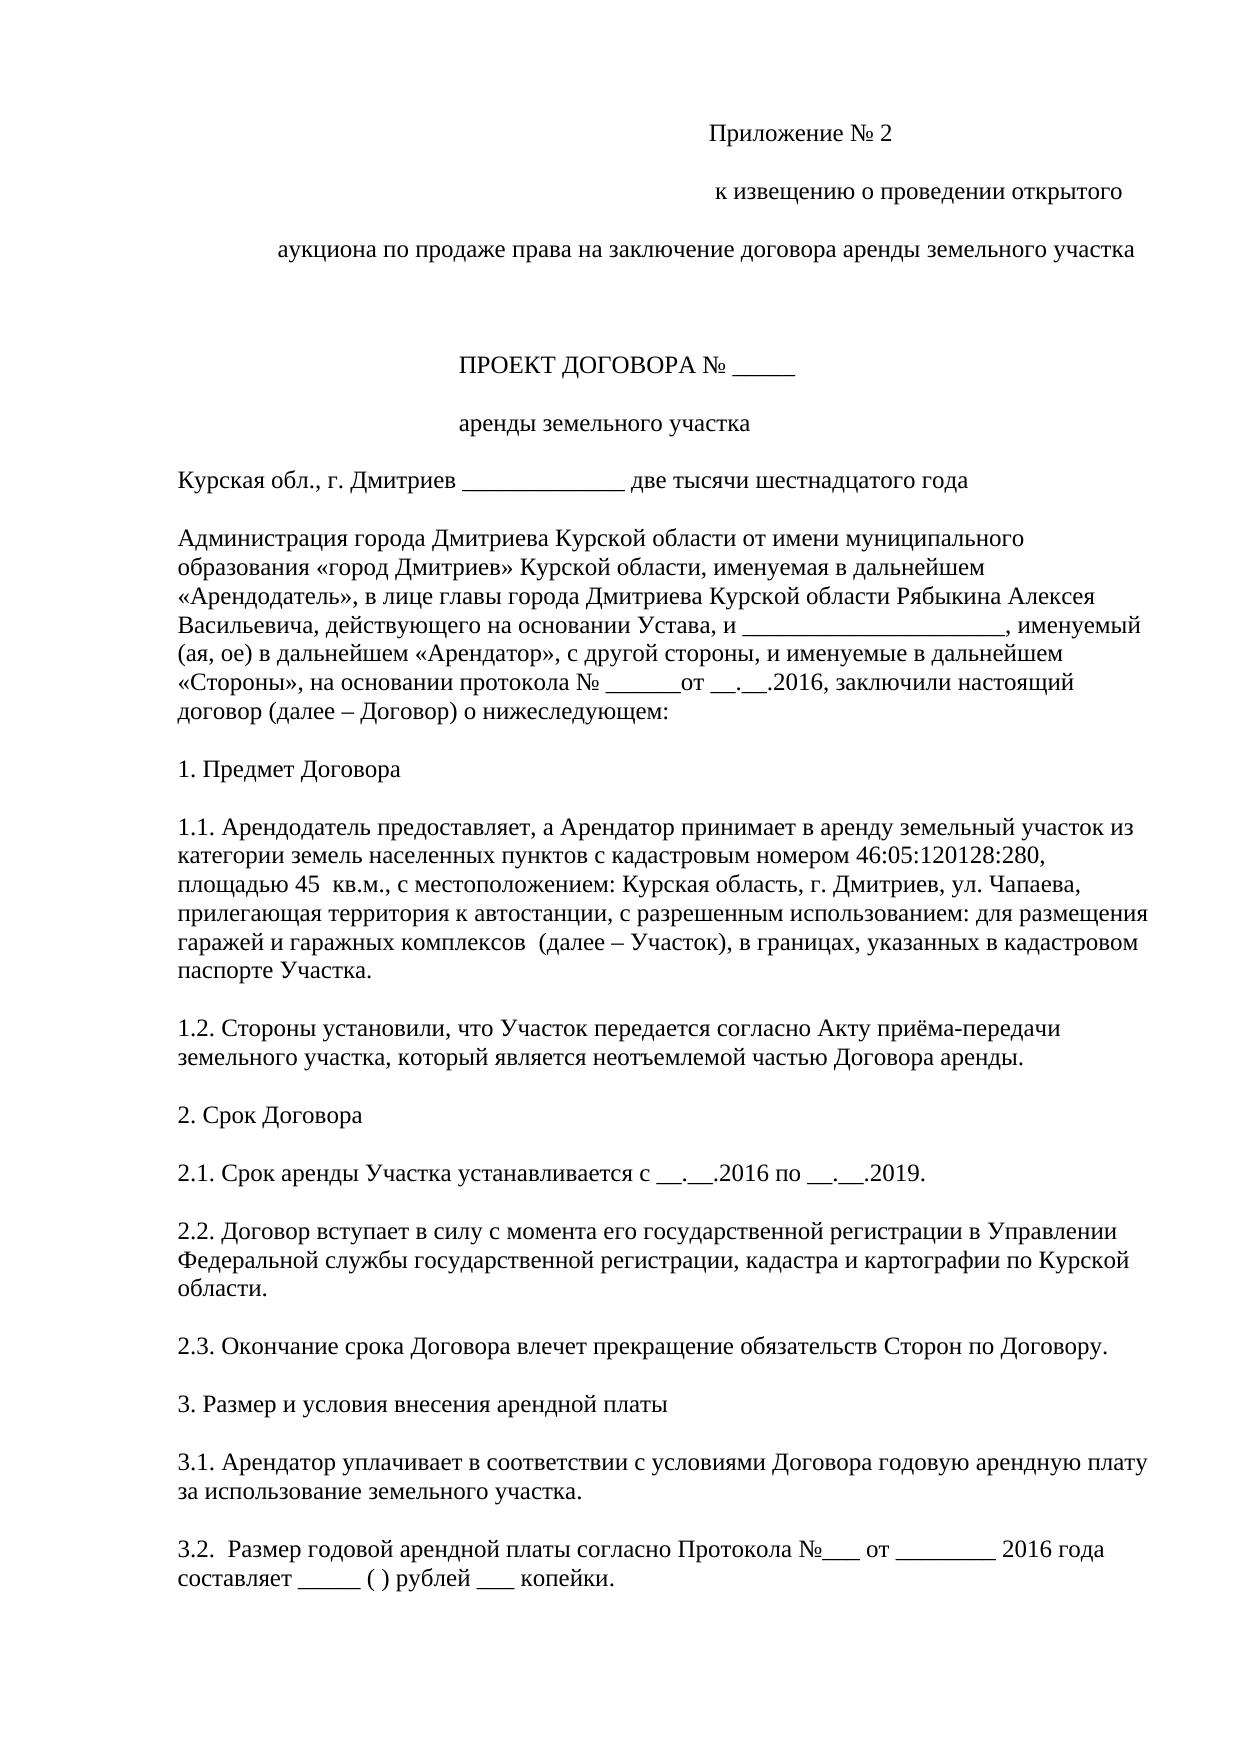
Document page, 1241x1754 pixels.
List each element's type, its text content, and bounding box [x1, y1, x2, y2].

text аукциона по продаже права на заключение договора аренды земельного участка [177, 234, 1152, 263]
text ПРОЕКТ ДОГОВОРА № _____ [177, 350, 1152, 378]
text 3.2.​ Размер годовой арендной платы согласно Протокола №___ от ________ 2016 года составляет _____ ( ) рублей ___ копейки. [177, 1534, 1152, 1591]
text 1.1.​ Арендодатель предоставляет, а Арендатор принимает в аренду земельный участок из категории земель населенных пунктов с кадастровым номером 46:05:120128:280, площадью 45 кв.м., с местоположением: Курская область, г. Дмитриев, ул. Чапаева, прилегающая территория к автостанции, с разрешенным использованием: для размещения гаражей и гаражных комплексов (далее – Участок), в границах, указанных в кадастровом паспорте Участка. [177, 812, 1152, 984]
text 2.2.​ Договор вступает в силу с момента его государственной регистрации в Управлении Федеральной службы государственной регистрации, кадастра и картографии по Курской области. [177, 1216, 1152, 1302]
text Приложение № 2 [177, 118, 1152, 147]
text 1.​ Предмет Договора [177, 754, 1152, 783]
text аренды земельного участка [177, 408, 1152, 436]
text Курская обл., г. Дмитриев _____________ две тысячи шестнадцатого года [177, 466, 1152, 494]
text 2.3.​ Окончание срока Договора влечет прекращение обязательств Сторон по Договору. [177, 1331, 1152, 1360]
text 2.​ Срок Договора [177, 1100, 1152, 1129]
text 3.1. Арендатор уплачивает в соответствии с условиями Договора годовую арендную плату за использование земельного участка. [177, 1447, 1152, 1505]
text к извещению о проведении открытого [177, 176, 1152, 205]
text 2.1.​ Срок аренды Участка устанавливается с __.__.2016 по __.__.2019. [177, 1158, 1152, 1187]
text Администрация города Дмитриева Курской области от имени муниципального образования «город Дмитриев» Курской области, именуемая в дальнейшем «Арендодатель», в лице главы города Дмитриева Курской области Рябыкина Алексея Васильевича, действующего на основании Устава, и _____________________, именуемый (ая, ое) в дальнейшем «Арендатор», с другой стороны, и именуемые в дальнейшем «Стороны», на основании протокола № ______от __.__.2016, заключили настоящий договор (далее – Договор) о нижеследующем: [177, 523, 1152, 725]
text 1.2.​ Стороны установили, что Участок передается согласно Акту приёма-передачи земельного участка, который является неотъемлемой частью Договора аренды. [177, 1013, 1152, 1071]
text 3.​ Размер и условия внесения арендной платы [177, 1389, 1152, 1418]
